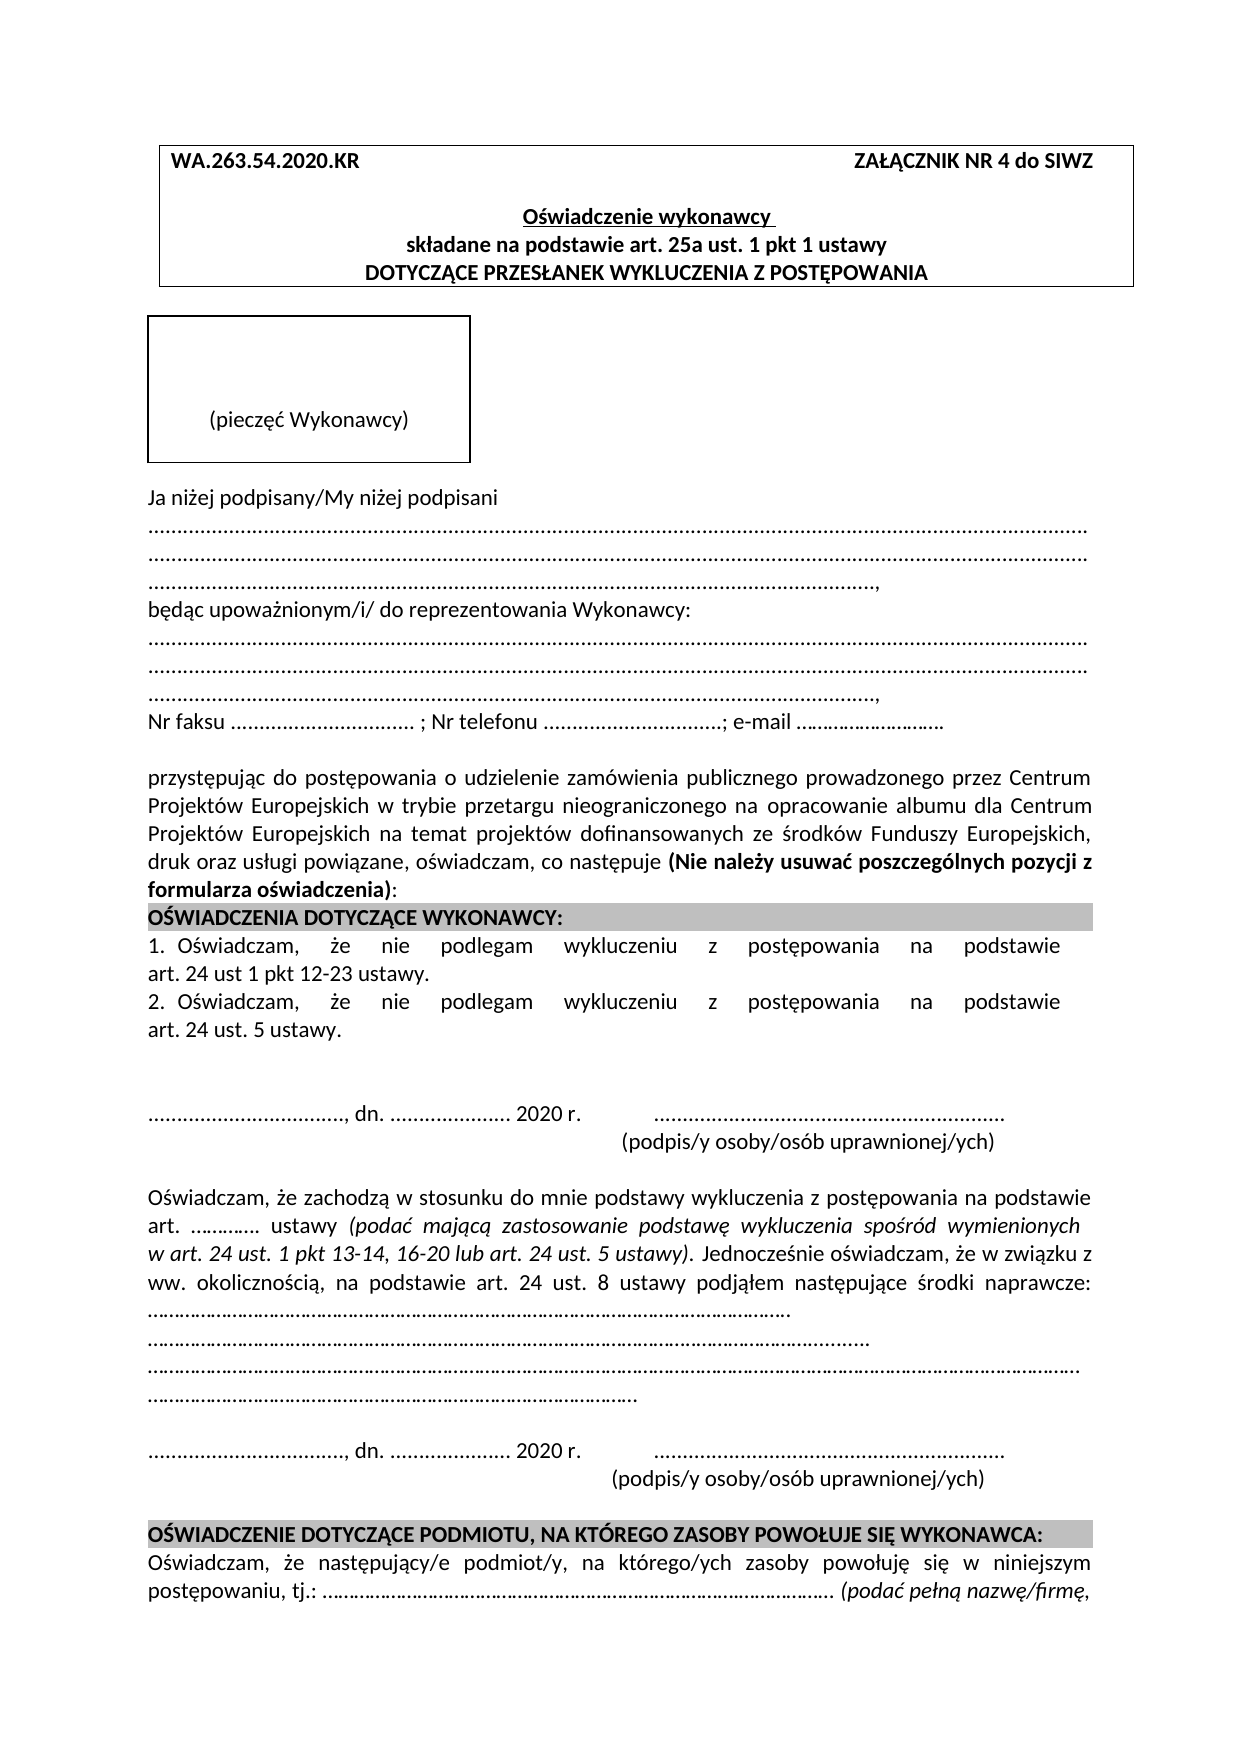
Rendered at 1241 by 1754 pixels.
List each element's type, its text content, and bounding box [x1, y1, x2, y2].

text …………………………………………………………………………………………..…………………...........……………………………………………………………………………………………………………………………………………………………………………………………………………………………………………… [148, 1324, 1093, 1408]
text .................................., dn. ..................... 2020 r. ............................................................. [148, 1436, 1093, 1464]
text przystępując do postępowania o udzielenie zamówienia publicznego prowadzonego przez Centrum Projektów Europejskich w trybie przetargu nieograniczonego na opracowanie albumu dla Centrum Projektów Europejskich na temat projektów dofinansowanych ze środków Funduszy Europejskich, druk oraz usługi powiązane, oświadczam, co następuje (Nie należy usuwać poszczególnych pozycji z formularza oświadczenia): [148, 763, 1093, 903]
text OŚWIADCZENIA DOTYCZĄCE WYKONAWCY: [148, 903, 1093, 931]
text Nr faksu ................................ ; Nr telefonu ...............................; e-mail ………………………. [148, 707, 1093, 735]
table_cell DOTYCZĄCE PRZESŁANEK WYKLUCZENIA Z POSTĘPOWANIA [160, 258, 1133, 286]
text (pieczęć Wykonawcy) [149, 405, 469, 435]
text OŚWIADCZENIE DOTYCZĄCE PODMIOTU, NA KTÓREGO ZASOBY POWOŁUJE SIĘ WYKONAWCA: [148, 1520, 1093, 1548]
text ...................................................................................................................................................................................................................................................................................................................................................................................................................................................................., [148, 511, 1093, 595]
list Oświadczam, że nie podlegam wykluczeniu z postępowania na podstawie art. 24 ust. 5 ustawy. [148, 987, 1093, 1043]
text Oświadczam, że zachodzą w stosunku do mnie podstawy wykluczenia z postępowania na podstawie art. …………. ustawy (podać mającą zastosowanie podstawę wykluczenia spośród wymienionych w art. 24 ust. 1 pkt 13-14, 16-20 lub art. 24 ust. 5 ustawy). Jednocześnie oświadczam, że w związku z ww. okolicznością, na podstawie art. 24 ust. 8 ustawy podjąłem następujące środki naprawcze: ………………………………………………………………………………………………………….. [148, 1183, 1093, 1324]
text .................................., dn. ..................... 2020 r. ............................................................. [148, 1099, 1093, 1127]
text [148, 1548, 1093, 1604]
text ...................................................................................................................................................................................................................................................................................................................................................................................................................................................................., [148, 623, 1093, 707]
table_header WA.263.54.2020.KR ZAŁĄCZNIK NR 4 do SIWZ Oświadczenie wykonawcy składane na podstawie art. 25a ust. 1 pkt 1 ustawy [160, 146, 1133, 258]
text Ja niżej podpisany/My niżej podpisani [148, 483, 1093, 511]
text (podpis/y osoby/osób uprawnionej/ych) [148, 1127, 1093, 1156]
text będąc upoważnionym/i/ do reprezentowania Wykonawcy: [148, 595, 1093, 623]
text (podpis/y osoby/osób uprawnionej/ych) [148, 1464, 1093, 1492]
list Oświadczam, że nie podlegam wykluczeniu z postępowania na podstawie art. 24 ust 1 pkt 12-23 ustawy. [148, 931, 1093, 987]
